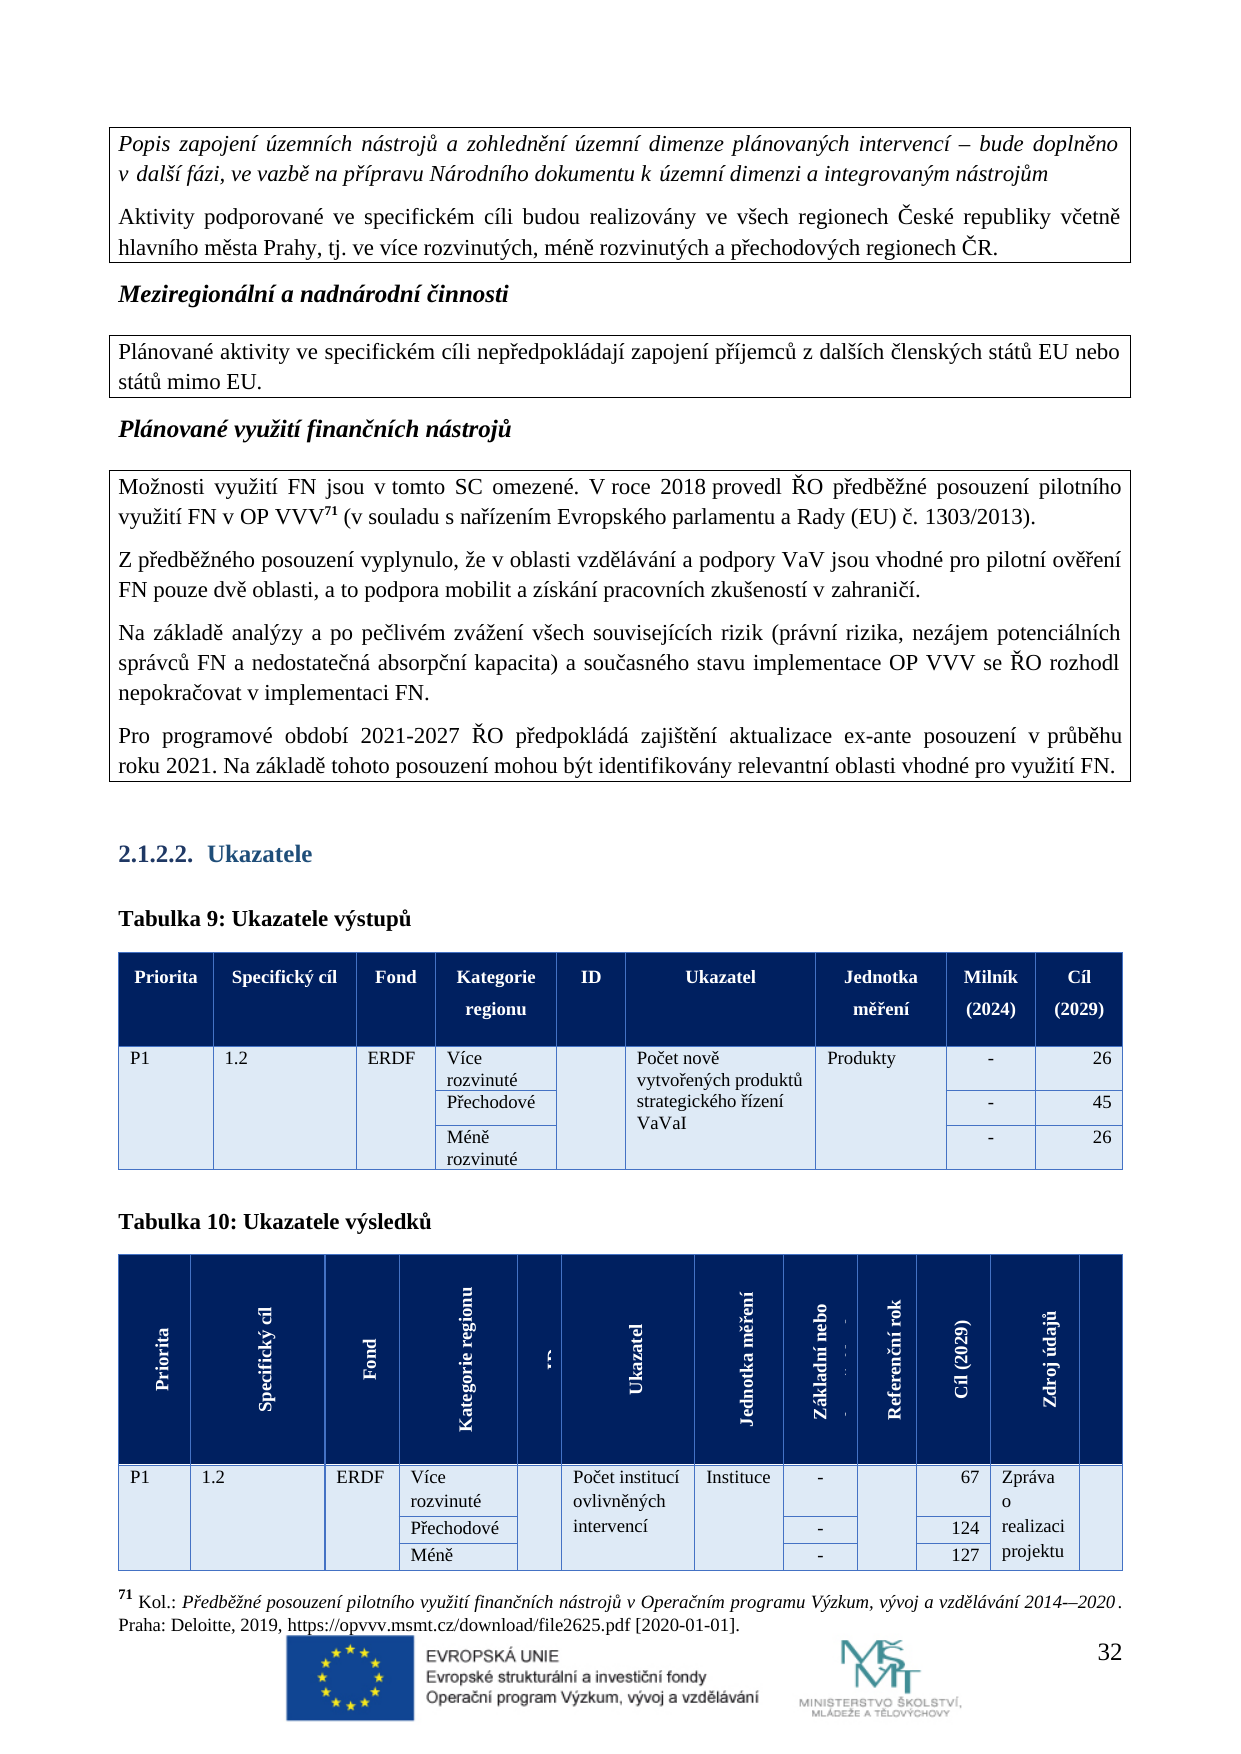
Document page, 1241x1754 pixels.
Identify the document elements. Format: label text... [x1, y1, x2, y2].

table_cell - [947, 1091, 1035, 1125]
table_cell 127 [917, 1544, 990, 1570]
table_cell - [947, 1126, 1035, 1169]
table_cell Počet nově vytvořených produktů strategického řízení VaVaI [626, 1047, 815, 1169]
table_header Specifický cíl [191, 1255, 324, 1464]
text Možnosti využití FN jsou v tomto SC omezené. V roce 2018 provedl ŘO předběžné posouzení pilotního využití FN v OP VVV (v souladu s nařízením Evropského parlamentu a Rady (EU) č. 1303/2013). [110, 471, 1130, 529]
table_cell [858, 1466, 916, 1570]
table_cell [557, 1047, 625, 1169]
table_cell 1.2 [214, 1047, 356, 1169]
table_header Ukazatel [626, 953, 815, 1046]
text Meziregionální a nadnárodní činnosti [118, 279, 1122, 308]
table_header Zdroj údajů [991, 1255, 1079, 1464]
table_header Ukazatel [562, 1255, 694, 1464]
table_cell 67 [917, 1466, 990, 1516]
table_cell - [947, 1047, 1035, 1090]
text Plánované aktivity ve specifickém cíli nepředpokládají zapojení příjemců z dalších členských států EU nebo států mimo EU. [110, 336, 1130, 397]
table_cell [518, 1466, 561, 1570]
table_cell Počet institucí ovlivněných intervencí [562, 1466, 694, 1570]
table_header Milník (2024) [947, 953, 1035, 1046]
table_cell Více rozvinuté [436, 1047, 556, 1090]
table_header Referenční rok [858, 1255, 916, 1464]
table_cell 26 [1036, 1047, 1122, 1090]
text Na základě analýzy a po pečlivém zvážení všech souvisejících rizik (právní rizika, nezájem potenciálních správců FN a nedostatečná absorpční kapacita) a současného stavu implementace OP VVV se ŘO rozhodl nepokračovat v implementaci FN. [110, 616, 1130, 706]
table_cell P1 [119, 1466, 190, 1570]
text Pro programové období 2021-2027 ŘO předpokládá zajištění aktualizace ex-ante posouzení v průběhu roku 2021. Na základě tohoto posouzení mohou být identifikovány relevantní oblasti vhodné pro využití FN. [110, 719, 1130, 781]
table_header Základní nebo referenční hodnota [784, 1255, 857, 1464]
table_cell ERDF [357, 1047, 435, 1169]
table_cell [1080, 1466, 1122, 1570]
table_cell 124 [917, 1517, 990, 1543]
table_header Priorita [119, 1255, 190, 1464]
table_cell Méně rozvinuté [400, 1544, 517, 1570]
table_header Priorita [119, 953, 213, 1046]
table_cell 26 [1036, 1126, 1122, 1169]
table_header Kategorie regionu [436, 953, 556, 1046]
text Z předběžného posouzení vyplynulo, že v oblasti vzdělávání a podpory VaV jsou vhodné pro pilotní ověření FN pouze dvě oblasti, a to podpora mobilit a získání pracovních zkušeností v zahraničí. [110, 543, 1130, 602]
table_cell - [784, 1466, 857, 1516]
table_cell - [784, 1544, 857, 1570]
table_header Jednotka měření [816, 953, 946, 1046]
table_cell 1.2 [191, 1466, 324, 1570]
table_cell Méně rozvinuté [436, 1126, 556, 1169]
picture [242, 1629, 999, 1754]
table_header Fond [357, 953, 435, 1046]
text Tabulka 9: Ukazatele výstupů [118, 905, 1122, 932]
table_header Fond [326, 1255, 399, 1464]
table_cell Přechodové [436, 1091, 556, 1125]
subtitle Ukazatele [118, 839, 1122, 868]
table_cell Přechodové [400, 1517, 517, 1543]
table_header Jednotka měření [695, 1255, 783, 1464]
table_header ID [518, 1255, 561, 1464]
text Tabulka 10: Ukazatele výsledků [118, 1208, 1122, 1234]
text Plánované využití finančních nástrojů [118, 414, 1122, 443]
table_header Komentář [1080, 1255, 1122, 1464]
table_header Kategorie regionu [400, 1255, 517, 1464]
table_header Cíl (2029) [917, 1255, 990, 1464]
table_header Specifický cíl [214, 953, 356, 1046]
table_header ID [557, 953, 625, 1046]
table_header Cíl (2029) [1036, 953, 1122, 1046]
table_cell ERDF [326, 1466, 399, 1570]
table_cell Zpráva o realizaci projektu [991, 1466, 1079, 1570]
table_cell 45 [1036, 1091, 1122, 1125]
text Popis zapojení územních nástrojů a zohlednění územní dimenze plánovaných intervencí – bude doplněno v další fázi, ve vazbě na přípravu Národního dokumentu k územní dimenzi a integrovaným nástrojům [110, 128, 1130, 187]
table_cell Více rozvinuté [400, 1466, 517, 1516]
table_cell Instituce [695, 1466, 783, 1570]
text Aktivity podporované ve specifickém cíli budou realizovány ve všech regionech České republiky včetně hlavního města Prahy, tj. ve více rozvinutých, méně rozvinutých a přechodových regionech ČR. [110, 200, 1130, 262]
table_cell Produkty [816, 1047, 946, 1169]
table_cell P1 [119, 1047, 213, 1169]
table_cell - [784, 1517, 857, 1543]
